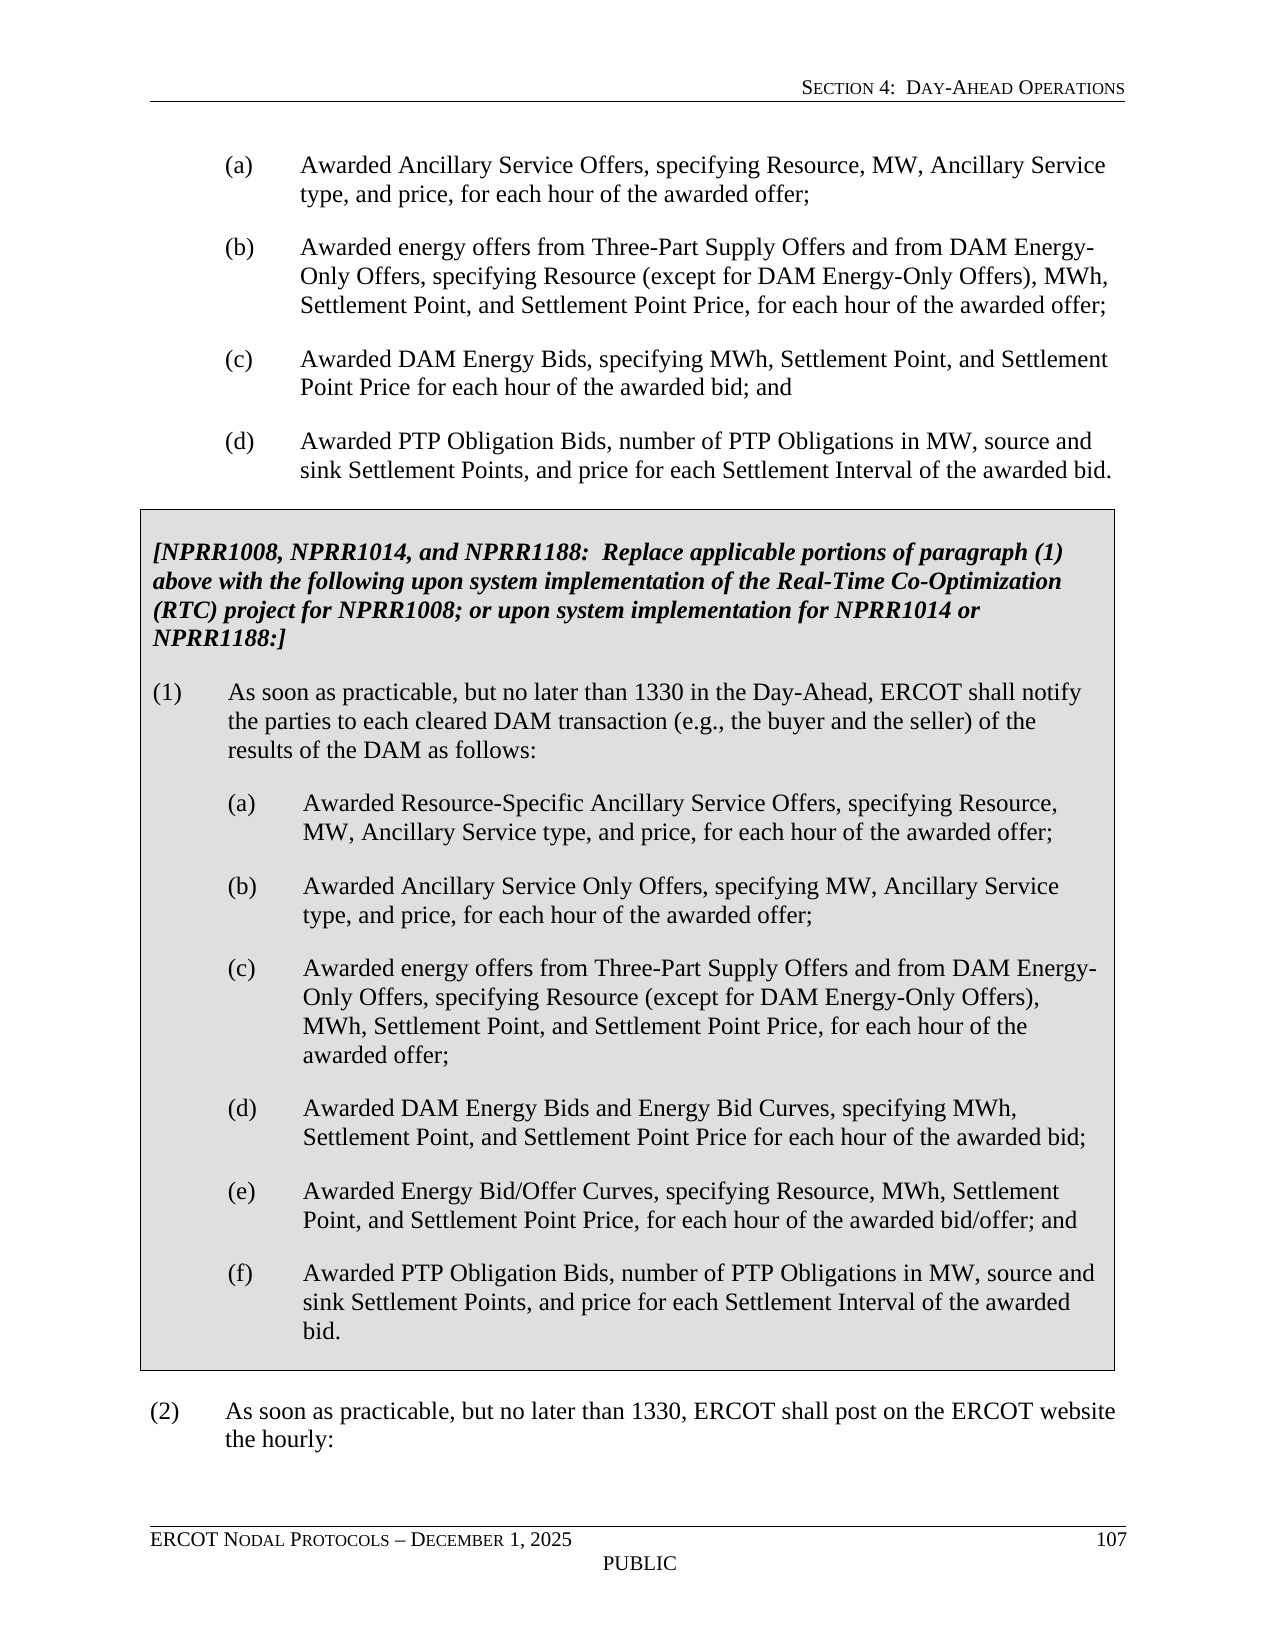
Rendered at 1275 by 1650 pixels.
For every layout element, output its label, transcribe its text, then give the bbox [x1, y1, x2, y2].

list (c) Awarded DAM Energy Bids, specifying MWh, Settlement Point, and Settlement Point Price for each hour of the awarded bid; and [225, 344, 1125, 401]
list (b) Awarded energy offers from Three-Part Supply Offers and from DAM Energy-Only Offers, specifying Resource (except for DAM Energy-Only Offers), MWh, Settlement Point, and Settlement Point Price, for each hour of the awarded offer; [225, 232, 1125, 319]
list (d) Awarded PTP Obligation Bids, number of PTP Obligations in MW, source and sink Settlement Points, and price for each Settlement Interval of the awarded bid. [225, 426, 1125, 484]
table_header [NPRR1008, NPRR1014, and NPRR1188: Replace applicable portions of paragraph (1) above with the following upon system implementation of the Real-Time Co-Optimization (RTC) project for NPRR1008; or upon system implementation for NPRR1014 or NPRR1188:] (1) As soon as practicable, but no later than 1330 in the Day-Ahead, ERCOT shall notify the parties to each cleared DAM transaction (e.g., the buyer and the seller) of the results of the DAM as follows: (a) Awarded Resource-Specific Ancillary Service Offers, specifying Resource, MW, Ancillary Service type, and price, for each hour of the awarded offer; (b) Awarded Ancillary Service Only Offers, specifying MW, Ancillary Service type, and price, for each hour of the awarded offer; (c) Awarded energy offers from Three-Part Supply Offers and from DAM Energy-Only Offers, specifying Resource (except for DAM Energy-Only Offers), MWh, Settlement Point, and Settlement Point Price, for each hour of the awarded offer; (d) Awarded DAM Energy Bids and Energy Bid Curves, specifying MWh, Settlement Point, and Settlement Point Price for each hour of the awarded bid; (e) Awarded Energy Bid/Offer Curves, specifying Resource, MWh, Settlement Point, and Settlement Point Price, for each hour of the awarded bid/offer; and (f) Awarded PTP Obligation Bids, number of PTP Obligations in MW, source and sink Settlement Points, and price for each Settlement Interval of the awarded bid. [141, 510, 1114, 1370]
list (a) Awarded Ancillary Service Offers, specifying Resource, MW, Ancillary Service type, and price, for each hour of the awarded offer; [225, 150, 1125, 207]
text (2) As soon as practicable, but no later than 1330, ERCOT shall post on the ERCOT website the hourly: [150, 1396, 1125, 1453]
